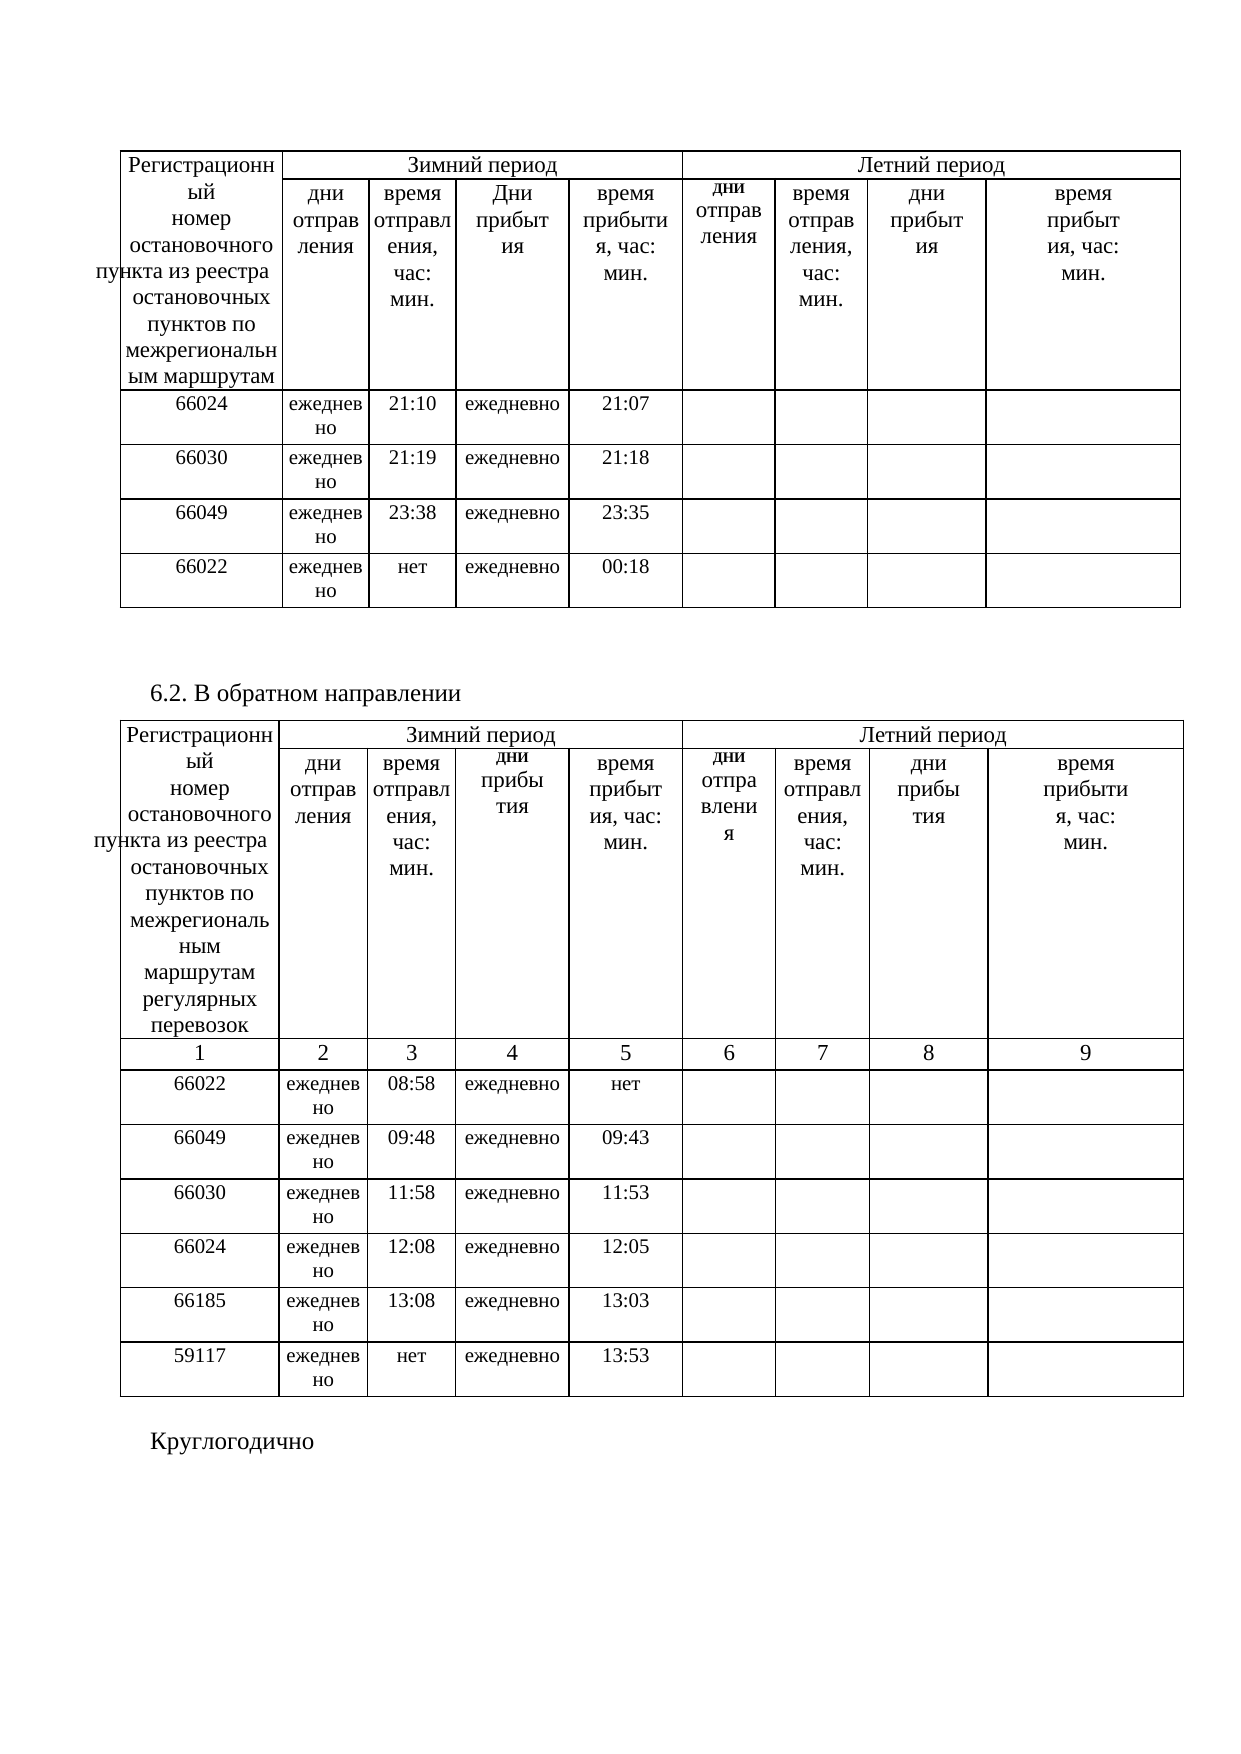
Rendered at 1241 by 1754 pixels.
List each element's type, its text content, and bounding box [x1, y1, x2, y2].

table_header Зимний период [280, 721, 682, 747]
table_cell 23:35 [570, 500, 682, 552]
table_cell ежедневно [280, 1180, 367, 1232]
table_cell [776, 1234, 869, 1287]
table_cell [868, 445, 985, 498]
table_cell 66049 [121, 1125, 278, 1178]
table_cell 00:18 [570, 554, 682, 607]
table_header Зимний период [283, 152, 682, 178]
table_cell время прибыти я, час: мин. [570, 180, 682, 389]
table_cell ежедневно [280, 1343, 367, 1396]
table_cell ежедневно [457, 554, 568, 607]
table_cell [776, 1180, 869, 1232]
table_cell 66049 [121, 500, 282, 552]
table_header Летний период [683, 721, 1183, 747]
table_cell [683, 1180, 775, 1232]
table_cell ежедневно [456, 1343, 568, 1396]
table_cell ежедневно [283, 500, 368, 552]
table_cell 12:05 [570, 1234, 682, 1287]
table_cell ежедневно [456, 1288, 568, 1341]
table_cell [776, 500, 867, 552]
table_cell ДНИ отпра влени я [683, 749, 775, 1037]
table_cell время отправл ения, час: мин. [776, 749, 869, 1037]
text Круглогодично [150, 1426, 1090, 1454]
table_cell ежедневно [283, 445, 368, 498]
table_cell нет [368, 1343, 455, 1396]
table_cell [776, 1071, 869, 1124]
table_cell 12:08 [368, 1234, 455, 1287]
table_cell [868, 391, 985, 444]
table_cell ежедневно [457, 445, 568, 498]
table_cell [870, 1234, 987, 1287]
table_cell 66024 [121, 391, 282, 444]
table_cell 66024 [121, 1234, 278, 1287]
table_cell [683, 554, 774, 607]
table_cell [870, 1125, 987, 1178]
table_cell 21:10 [370, 391, 455, 444]
table_cell время прибыт ия, час: мин. [570, 749, 682, 1037]
text 6.2. В обратном направлении [150, 678, 1090, 707]
table_cell 66185 [121, 1288, 278, 1341]
table_cell [989, 1125, 1183, 1178]
table_cell время отправл ения, час: мин. [368, 749, 455, 1037]
table_cell 6 [683, 1039, 775, 1069]
table_cell 7 [776, 1039, 869, 1069]
table_cell 08:58 [368, 1071, 455, 1124]
table_cell [870, 1343, 987, 1396]
table_cell ежедневно [457, 500, 568, 552]
table_cell 21:18 [570, 445, 682, 498]
table_cell время отправл ения, час: мин. [370, 180, 455, 389]
table_cell Дни прибыт ия [457, 180, 568, 389]
table_cell ежедневно [280, 1125, 367, 1178]
table_cell время отправ ления, час: мин. [776, 180, 867, 389]
table_cell дни прибы тия [870, 749, 987, 1037]
table_cell 2 [280, 1039, 367, 1069]
table_cell дни отправ ления [280, 749, 367, 1037]
table_cell 23:38 [370, 500, 455, 552]
table_cell 13:08 [368, 1288, 455, 1341]
table_cell [868, 500, 985, 552]
table_cell [987, 391, 1180, 444]
table_cell ежедневно [456, 1234, 568, 1287]
table_header Регистрационный номер остановочного пункта из реестра остановочных пунктов по межрегиональным маршрутам регулярных перевозок [121, 721, 278, 1037]
table_cell ДНИ прибы тия [456, 749, 568, 1037]
table_cell [987, 445, 1180, 498]
table_cell 13:53 [570, 1343, 682, 1396]
table_header Летний период [683, 152, 1180, 178]
table_cell [776, 554, 867, 607]
table_cell ежедневно [457, 391, 568, 444]
table_cell [683, 500, 774, 552]
table_cell ДНИ отправ ления [683, 180, 774, 389]
table_cell [870, 1288, 987, 1341]
table_cell [989, 1234, 1183, 1287]
table_cell 66022 [121, 1071, 278, 1124]
table_cell 09:43 [570, 1125, 682, 1178]
table_cell [683, 391, 774, 444]
table_cell [989, 1288, 1183, 1341]
table_cell нет [370, 554, 455, 607]
table_cell 21:19 [370, 445, 455, 498]
table_cell [683, 1071, 775, 1124]
table_cell ежедневно [280, 1071, 367, 1124]
table_cell [776, 391, 867, 444]
table_cell 11:53 [570, 1180, 682, 1232]
table_cell время прибыт ия, час: мин. [987, 180, 1180, 389]
table_cell ежедневно [456, 1180, 568, 1232]
table_cell [683, 445, 774, 498]
table_cell [776, 445, 867, 498]
table_cell время прибыти я, час: мин. [989, 749, 1183, 1037]
table_cell 11:58 [368, 1180, 455, 1232]
table_cell 66022 [121, 554, 282, 607]
table_cell 21:07 [570, 391, 682, 444]
table_cell [683, 1343, 775, 1396]
table_cell 8 [870, 1039, 987, 1069]
table_cell [987, 554, 1180, 607]
table_cell [989, 1071, 1183, 1124]
table_cell [987, 500, 1180, 552]
table_cell 1 [121, 1039, 278, 1069]
table_cell [683, 1234, 775, 1287]
table_cell [868, 554, 985, 607]
table_cell 66030 [121, 445, 282, 498]
table_cell 3 [368, 1039, 455, 1069]
table_cell [683, 1288, 775, 1341]
table_cell [683, 1125, 775, 1178]
table_cell 09:48 [368, 1125, 455, 1178]
table_cell [776, 1288, 869, 1341]
table_cell ежедневно [456, 1125, 568, 1178]
table_cell [776, 1125, 869, 1178]
table_cell нет [570, 1071, 682, 1124]
table_cell дни отправ ления [283, 180, 368, 389]
table_cell 9 [989, 1039, 1183, 1069]
table_cell 13:03 [570, 1288, 682, 1341]
table_cell ежедневно [280, 1288, 367, 1341]
table_cell 4 [456, 1039, 568, 1069]
table_cell дни прибыт ия [868, 180, 985, 389]
table_cell 66030 [121, 1180, 278, 1232]
table_cell [870, 1180, 987, 1232]
table_cell ежедневно [283, 391, 368, 444]
table_cell [989, 1343, 1183, 1396]
table_cell ежедневно [456, 1071, 568, 1124]
table_cell [870, 1071, 987, 1124]
table_cell ежедневно [283, 554, 368, 607]
table_cell ежедневно [280, 1234, 367, 1287]
table_cell [776, 1343, 869, 1396]
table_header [121, 152, 282, 389]
table_cell 5 [570, 1039, 682, 1069]
table_cell 59117 [121, 1343, 278, 1396]
table_cell [989, 1180, 1183, 1232]
